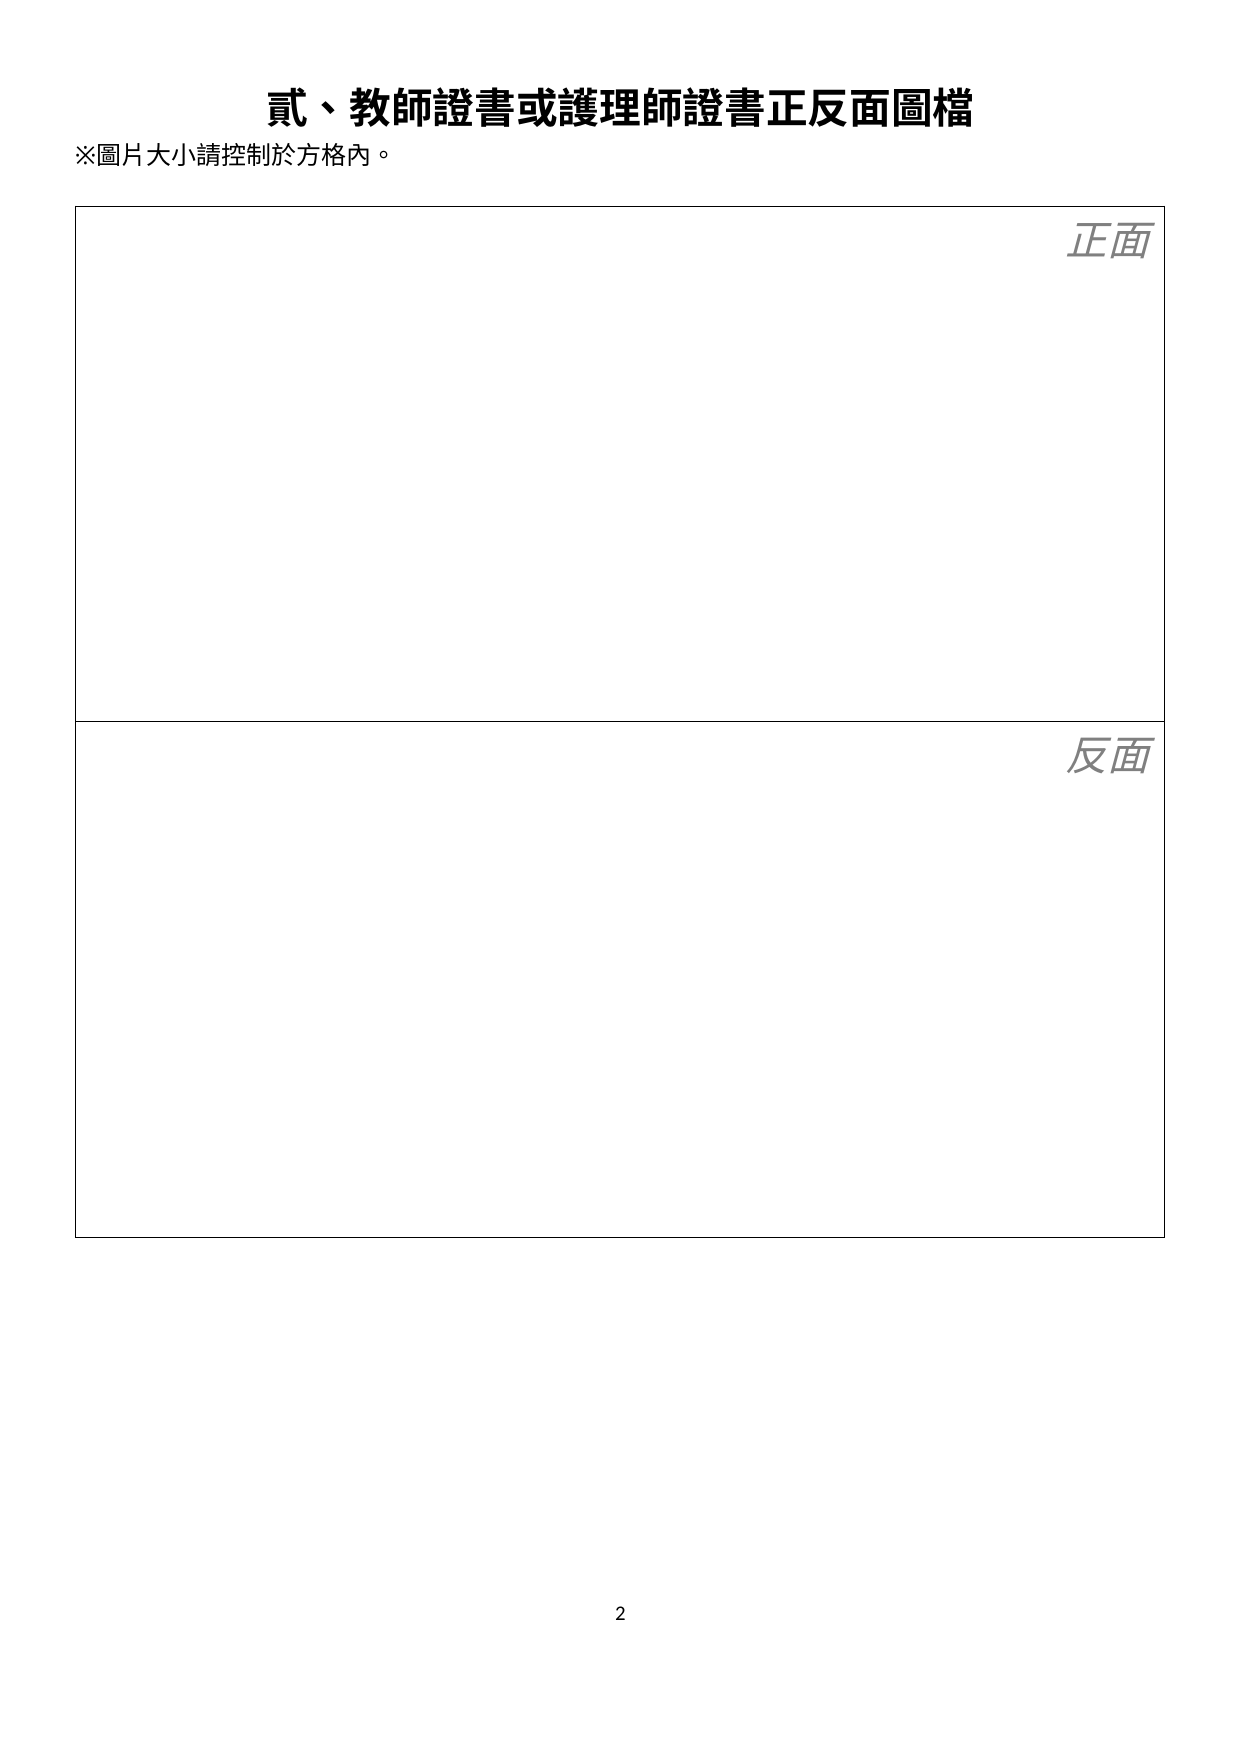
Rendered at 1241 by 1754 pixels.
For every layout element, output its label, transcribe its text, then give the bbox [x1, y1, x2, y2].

text 貳、教師證書或護理師證書正反面圖檔 [75, 75, 1165, 135]
text ※圖片大小請控制於方格內。 [75, 135, 1165, 172]
table_header 正面 [76, 207, 1164, 721]
table_cell 反面 [76, 722, 1164, 1237]
